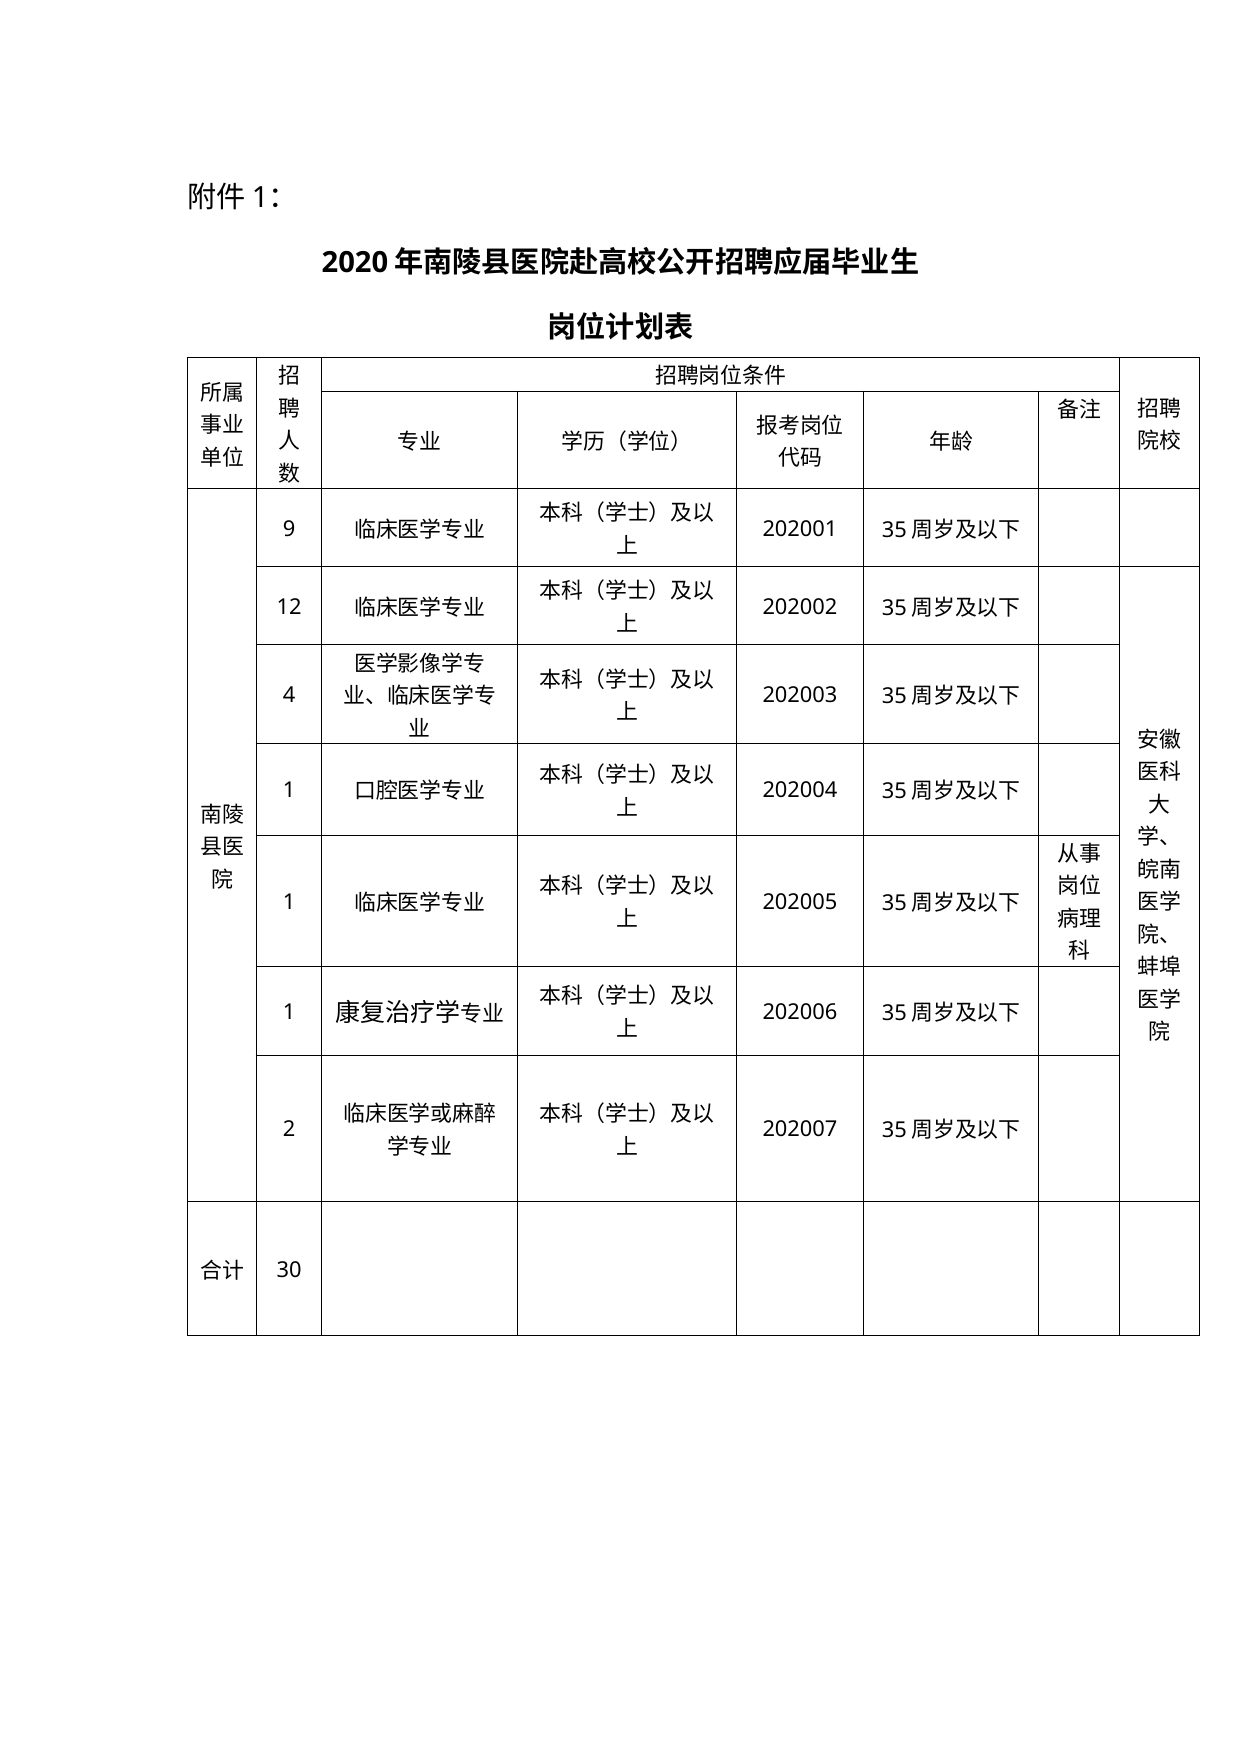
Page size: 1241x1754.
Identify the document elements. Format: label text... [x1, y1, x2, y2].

table_header 招聘人数 [257, 358, 321, 488]
table_cell 报考岗位代码 [737, 392, 863, 488]
table_cell [1039, 744, 1119, 834]
table_cell 年龄 [864, 392, 1038, 488]
table_cell 1 [257, 967, 321, 1054]
table_cell 202004 [737, 744, 863, 834]
table_cell 202001 [737, 489, 863, 566]
table_cell 本科（学士）及以上 [518, 967, 736, 1054]
table_header 所属事业单位 [188, 358, 256, 488]
table_cell [518, 1202, 736, 1335]
table_cell 医学影像学专业、临床医学专业 [322, 645, 517, 743]
table_cell 4 [257, 645, 321, 743]
table_cell [1039, 967, 1119, 1054]
table_cell [1120, 1202, 1199, 1335]
table_cell 临床医学专业 [322, 489, 517, 566]
table_cell 35周岁及以下 [864, 567, 1038, 644]
table_cell 35周岁及以下 [864, 489, 1038, 566]
table_cell 35周岁及以下 [864, 836, 1038, 966]
table_cell 2 [257, 1056, 321, 1201]
table_cell 安徽医科大学、皖南医学院、蚌埠医学院 [1120, 567, 1199, 1201]
table_cell 本科（学士）及以上 [518, 567, 736, 644]
table_cell 202006 [737, 967, 863, 1054]
table_cell 从事岗位病理科 [1039, 836, 1119, 966]
table_cell 学历（学位） [518, 392, 736, 488]
table_cell 35周岁及以下 [864, 1056, 1038, 1201]
table_cell [864, 1202, 1038, 1335]
table_cell 202003 [737, 645, 863, 743]
table_cell [1039, 645, 1119, 743]
table_cell 202002 [737, 567, 863, 644]
table_cell 1 [257, 836, 321, 966]
table_cell 专业 [322, 392, 517, 488]
table_cell 康复治疗学专业 [322, 967, 517, 1054]
table_cell 35周岁及以下 [864, 967, 1038, 1054]
table_header 招聘岗位条件 [322, 358, 1119, 391]
table_cell 12 [257, 567, 321, 644]
table_cell 35周岁及以下 [864, 645, 1038, 743]
table_cell 口腔医学专业 [322, 744, 517, 834]
table_cell 临床医学专业 [322, 836, 517, 966]
table_cell 本科（学士）及以上 [518, 836, 736, 966]
table_cell [1039, 1202, 1119, 1335]
table_cell 1 [257, 744, 321, 834]
table_cell 本科（学士）及以上 [518, 744, 736, 834]
table_cell [1039, 567, 1119, 644]
table_cell 临床医学专业 [322, 567, 517, 644]
table_cell 南陵县医院 [188, 489, 256, 1201]
table_cell 本科（学士）及以上 [518, 645, 736, 743]
text 2020年南陵县医院赴高校公开招聘应届毕业生 [187, 227, 1053, 292]
table_cell [737, 1202, 863, 1335]
text 附件1： [187, 162, 1053, 227]
table_cell 本科（学士）及以上 [518, 1056, 736, 1201]
table_cell 合计 [188, 1202, 256, 1335]
table_cell 临床医学或麻醉学专业 [322, 1056, 517, 1201]
table_header 招聘院校 [1120, 358, 1199, 488]
table_cell [1039, 489, 1119, 566]
table_cell 202007 [737, 1056, 863, 1201]
table_cell [1039, 1056, 1119, 1201]
table_cell 本科（学士）及以上 [518, 489, 736, 566]
table_cell 35周岁及以下 [864, 744, 1038, 834]
text 岗位计划表 [187, 292, 1053, 357]
table_cell 30 [257, 1202, 321, 1335]
table_cell 备注 [1039, 392, 1119, 488]
table_cell [322, 1202, 517, 1335]
table_cell 202005 [737, 836, 863, 966]
table_cell 9 [257, 489, 321, 566]
table_cell [1120, 489, 1199, 566]
